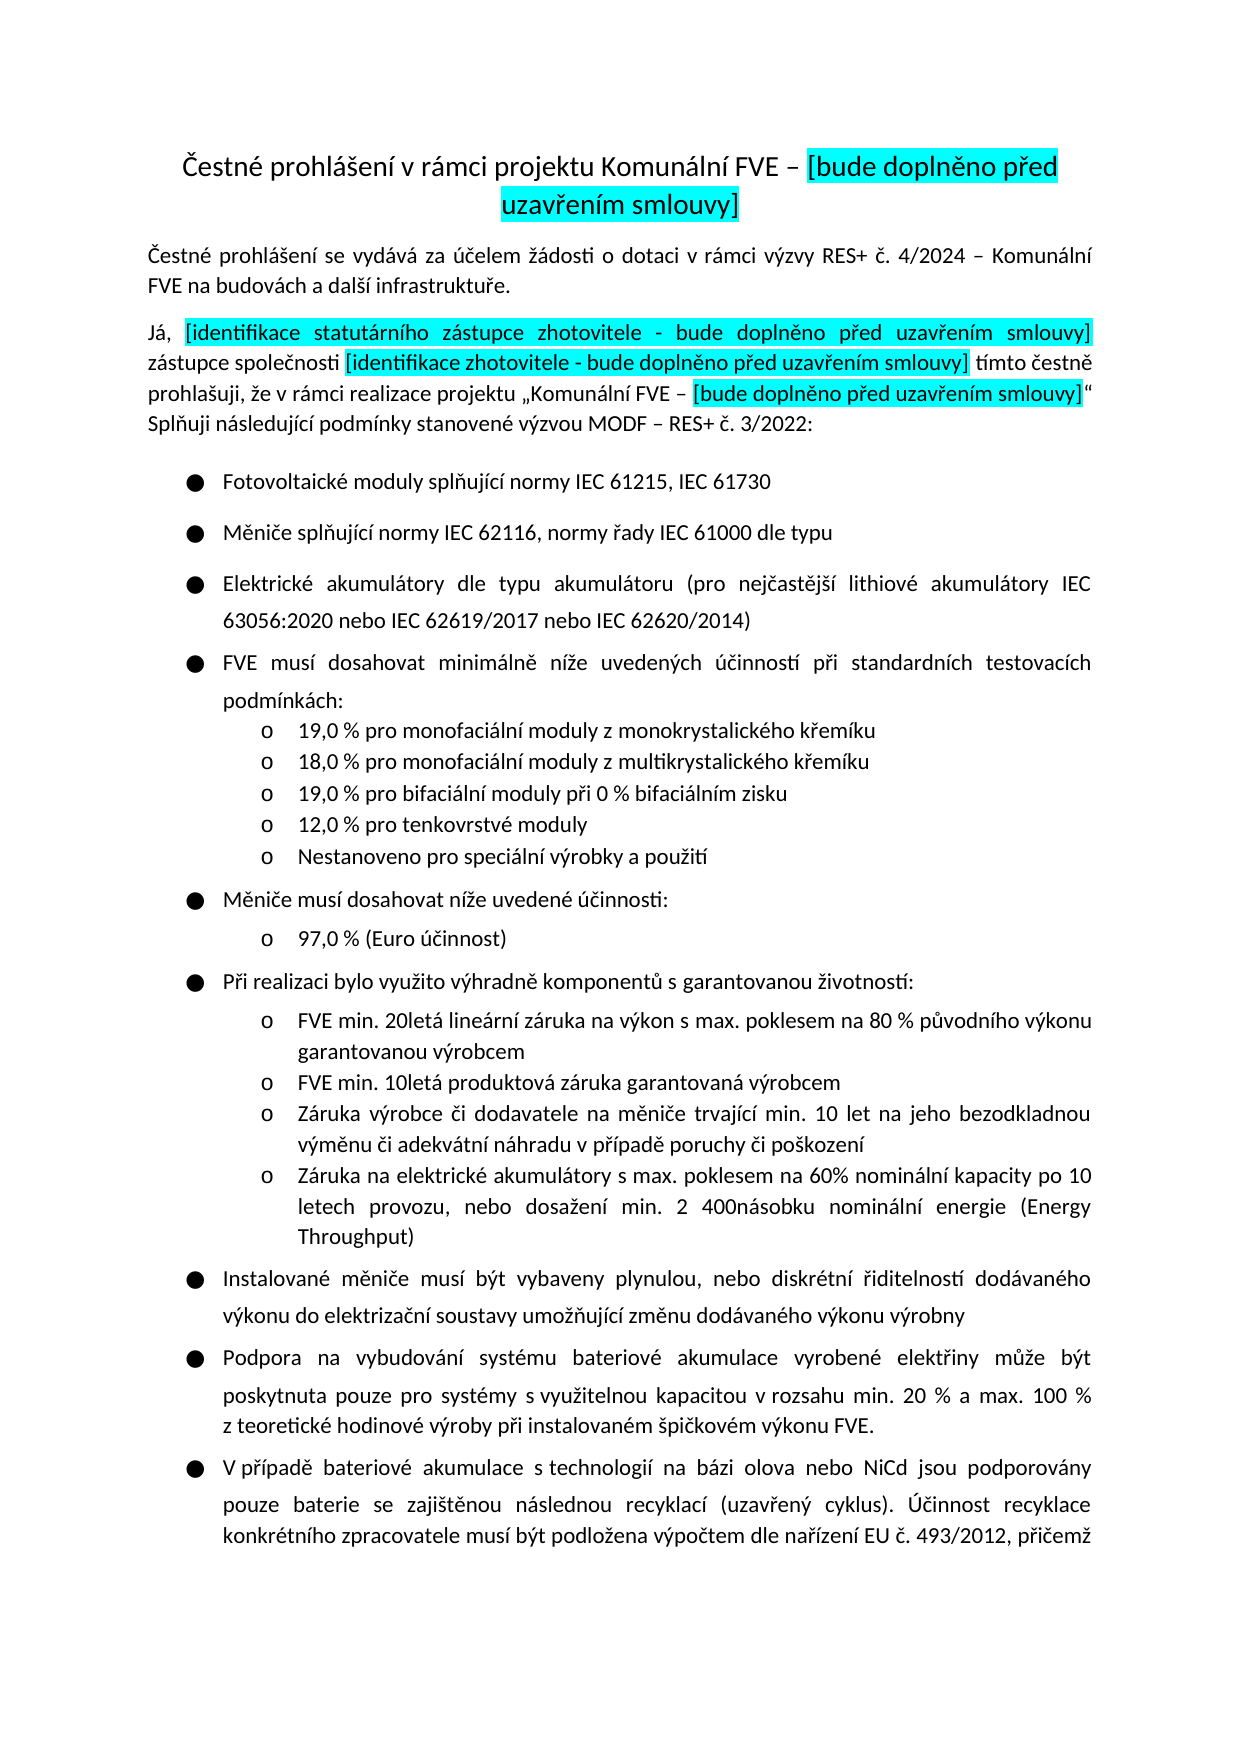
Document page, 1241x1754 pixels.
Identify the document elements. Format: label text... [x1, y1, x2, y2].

list Fotovoltaické moduly splňující normy IEC 61215, IEC 61730 [185, 456, 1093, 503]
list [185, 1441, 1093, 1549]
list Při realizaci bylo využito výhradně komponentů s garantovanou životností: [185, 955, 1093, 1002]
text Čestné prohlášení v rámci projektu Komunální FVE – [bude doplněno před uzavřením smlouvy] [148, 148, 1093, 222]
text Já, [identifikace statutárního zástupce zhotovitele - bude doplněno před uzavřením smlouvy] zástupce společnosti [identifikace zhotovitele - bude doplněno před uzavřením smlouvy] tímto čestně prohlašuji, že v rámci realizace projektu „Komunální FVE – [bude doplněno před uzavřením smlouvy]“ Splňuji následující podmínky stanovené výzvou MODF – RES+ č. 3/2022: [148, 318, 1093, 437]
list 19,0 % pro monofaciální moduly z monokrystalického křemíku [260, 716, 1093, 745]
list Měniče musí dosahovat níže uvedené účinnosti: [185, 873, 1093, 920]
list Záruka výrobce či dodavatele na měniče trvající min. 10 let na jeho bezodkladnou výměnu či adekvátní náhradu v případě poruchy či poškození [260, 1099, 1093, 1158]
list 12,0 % pro tenkovrstvé moduly [260, 810, 1093, 839]
list 97,0 % (Euro účinnost) [260, 924, 1093, 953]
list FVE min. 10letá produktová záruka garantovaná výrobcem [260, 1068, 1093, 1097]
list FVE musí dosahovat minimálně níže uvedených účinností při standardních testovacích podmínkách: [185, 637, 1093, 714]
list FVE min. 20letá lineární záruka na výkon s max. poklesem na 80 % původního výkonu garantovanou výrobcem [260, 1006, 1093, 1066]
list Elektrické akumulátory dle typu akumulátoru (pro nejčastější lithiové akumulátory IEC 63056:2020 nebo IEC 62619/2017 nebo IEC 62620/2014) [185, 557, 1093, 634]
list Instalované měniče musí být vybaveny plynulou, nebo diskrétní řiditelností dodávaného výkonu do elektrizační soustavy umožňující změnu dodávaného výkonu výrobny [185, 1252, 1093, 1330]
list 19,0 % pro bifaciální moduly při 0 % bifaciálním zisku [260, 779, 1093, 808]
list 18,0 % pro monofaciální moduly z multikrystalického křemíku [260, 747, 1093, 777]
list Nestanoveno pro speciální výrobky a použití [260, 842, 1093, 871]
list Měniče splňující normy IEC 62116, normy řady IEC 61000 dle typu [185, 506, 1093, 553]
list Záruka na elektrické akumulátory s max. poklesem na 60% nominální kapacity po 10 letech provozu, nebo dosažení min. 2 400násobku nominální energie (Energy Throughput) [260, 1161, 1093, 1250]
text Čestné prohlášení se vydává za účelem žádosti o dotaci v rámci výzvy RES+ č. 4/2024 – Komunální FVE na budovách a další infrastruktuře. [148, 241, 1093, 299]
list Podpora na vybudování systému bateriové akumulace vyrobené elektřiny může být poskytnuta pouze pro systémy s využitelnou kapacitou v rozsahu min. 20 % a max. 100 % z teoretické hodinové výroby při instalovaném špičkovém výkonu FVE. [185, 1332, 1093, 1439]
